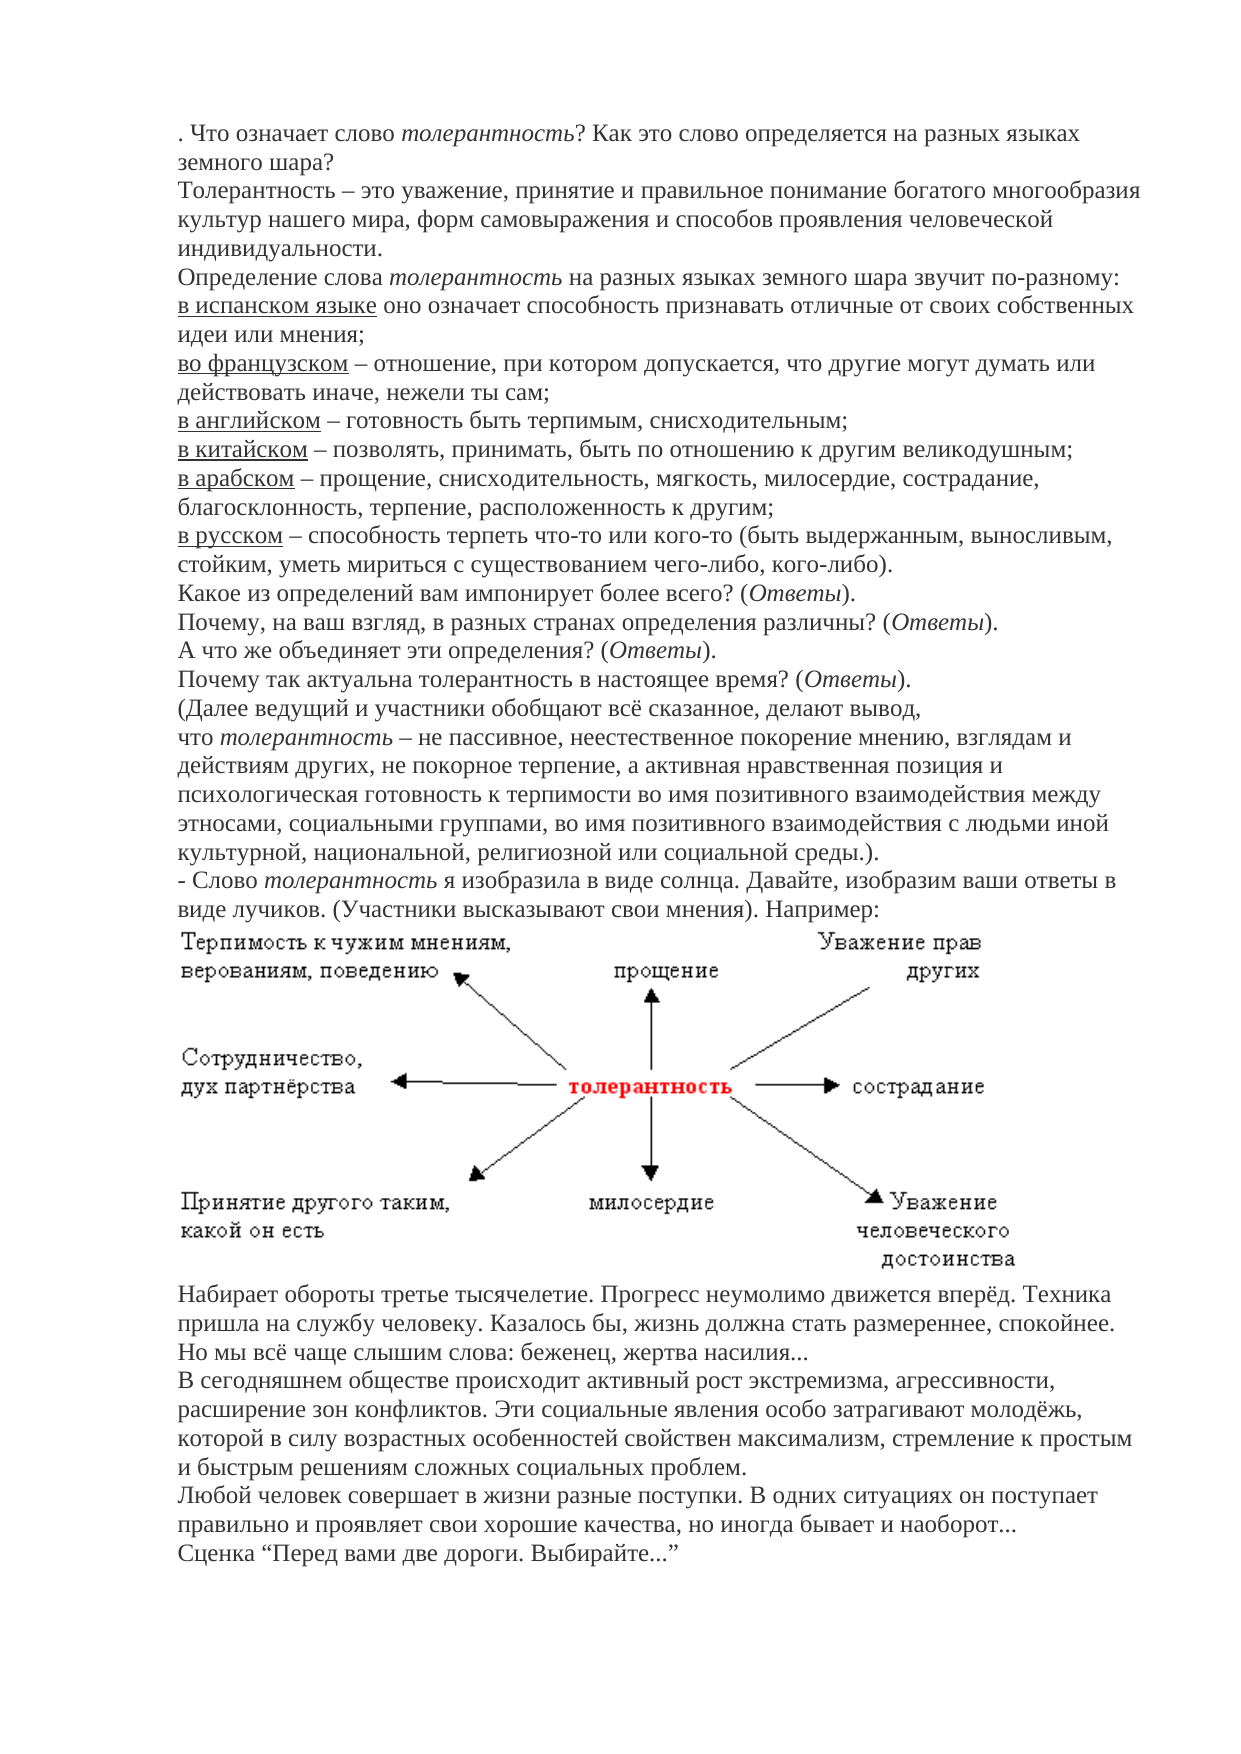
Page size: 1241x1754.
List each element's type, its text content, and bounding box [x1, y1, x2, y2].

text Набирает обороты третье тысячелетие. Прогресс неумолимо движется вперёд. Техника пришла на службу человеку. Казалось бы, жизнь должна стать размереннее, спокойнее. Но мы всё чаще слышим слова: беженец, жертва насилия... [177, 1279, 1152, 1366]
text в английском – готовность быть терпимым, снисходительным; [177, 406, 1152, 434]
text Определение слова толерантность на разных языках земного шара звучит по-разному: [177, 262, 1152, 291]
text В сегодняшнем обществе происходит активный рост экстремизма, агрессивности, расширение зон конфликтов. Эти социальные явления особо затрагивают молодёжь, которой в силу возрастных особенностей свойствен максимализм, стремление к простым и быстрым решениям сложных социальных проблем. [177, 1366, 1152, 1481]
text (Далее ведущий и участники обобщают всё сказанное, делают вывод, что толерантность – не пассивное, неестественное покорение мнению, взглядам и действиям других, не покорное терпение, а активная нравственная позиция и психологическая готовность к терпимости во имя позитивного взаимодействия между этносами, социальными группами, во имя позитивного взаимодействия с людьми иной культурной, национальной, религиозной или социальной среды.). [177, 693, 1152, 866]
text в русском – способность терпеть что-то или кого-то (быть выдержанным, выносливым, стойким, уметь мириться с существованием чего-либо, кого-либо). [177, 521, 1152, 578]
text А что же объединяет эти определения? (Ответы). [177, 636, 1152, 664]
text Какое из определений вам импонирует более всего? (Ответы). [177, 578, 1152, 607]
text Толерантность – это уважение, принятие и правильное понимание богатого многообразия культур нашего мира, форм самовыражения и способов проявления человеческой индивидуальности. [177, 176, 1152, 262]
text Любой человек совершает в жизни разные поступки. В одних ситуациях он поступает правильно и проявляет свои хорошие качества, но иногда бывает и наоборот... [177, 1481, 1152, 1538]
text в испанском языке оно означает способность признавать отличные от своих собственных идеи или мнения; [177, 291, 1152, 348]
text . Что означает слово толерантность? Как это слово определяется на разных языках земного шара? [177, 118, 1152, 176]
text во французском – отношение, при котором допускается, что другие могут думать или действовать иначе, нежели ты сам; [177, 348, 1152, 406]
text в китайском – позволять, принимать, быть по отношению к другим великодушным; [177, 434, 1152, 463]
text - Слово толерантность я изобразила в виде солнца. Давайте, изобразим ваши ответы в виде лучиков. (Участники высказывают свои мнения). Например: [177, 866, 1152, 923]
text Сценка “Перед вами две дороги. Выбирайте...” [177, 1538, 1152, 1567]
picture [177, 923, 1023, 1280]
text в арабском – прощение, снисходительность, мягкость, милосердие, сострадание, благосклонность, терпение, расположенность к другим; [177, 463, 1152, 521]
text Почему, на ваш взгляд, в разных странах определения различны? (Ответы). [177, 607, 1152, 636]
text Почему так актуальна толерантность в настоящее время? (Ответы). [177, 664, 1152, 693]
